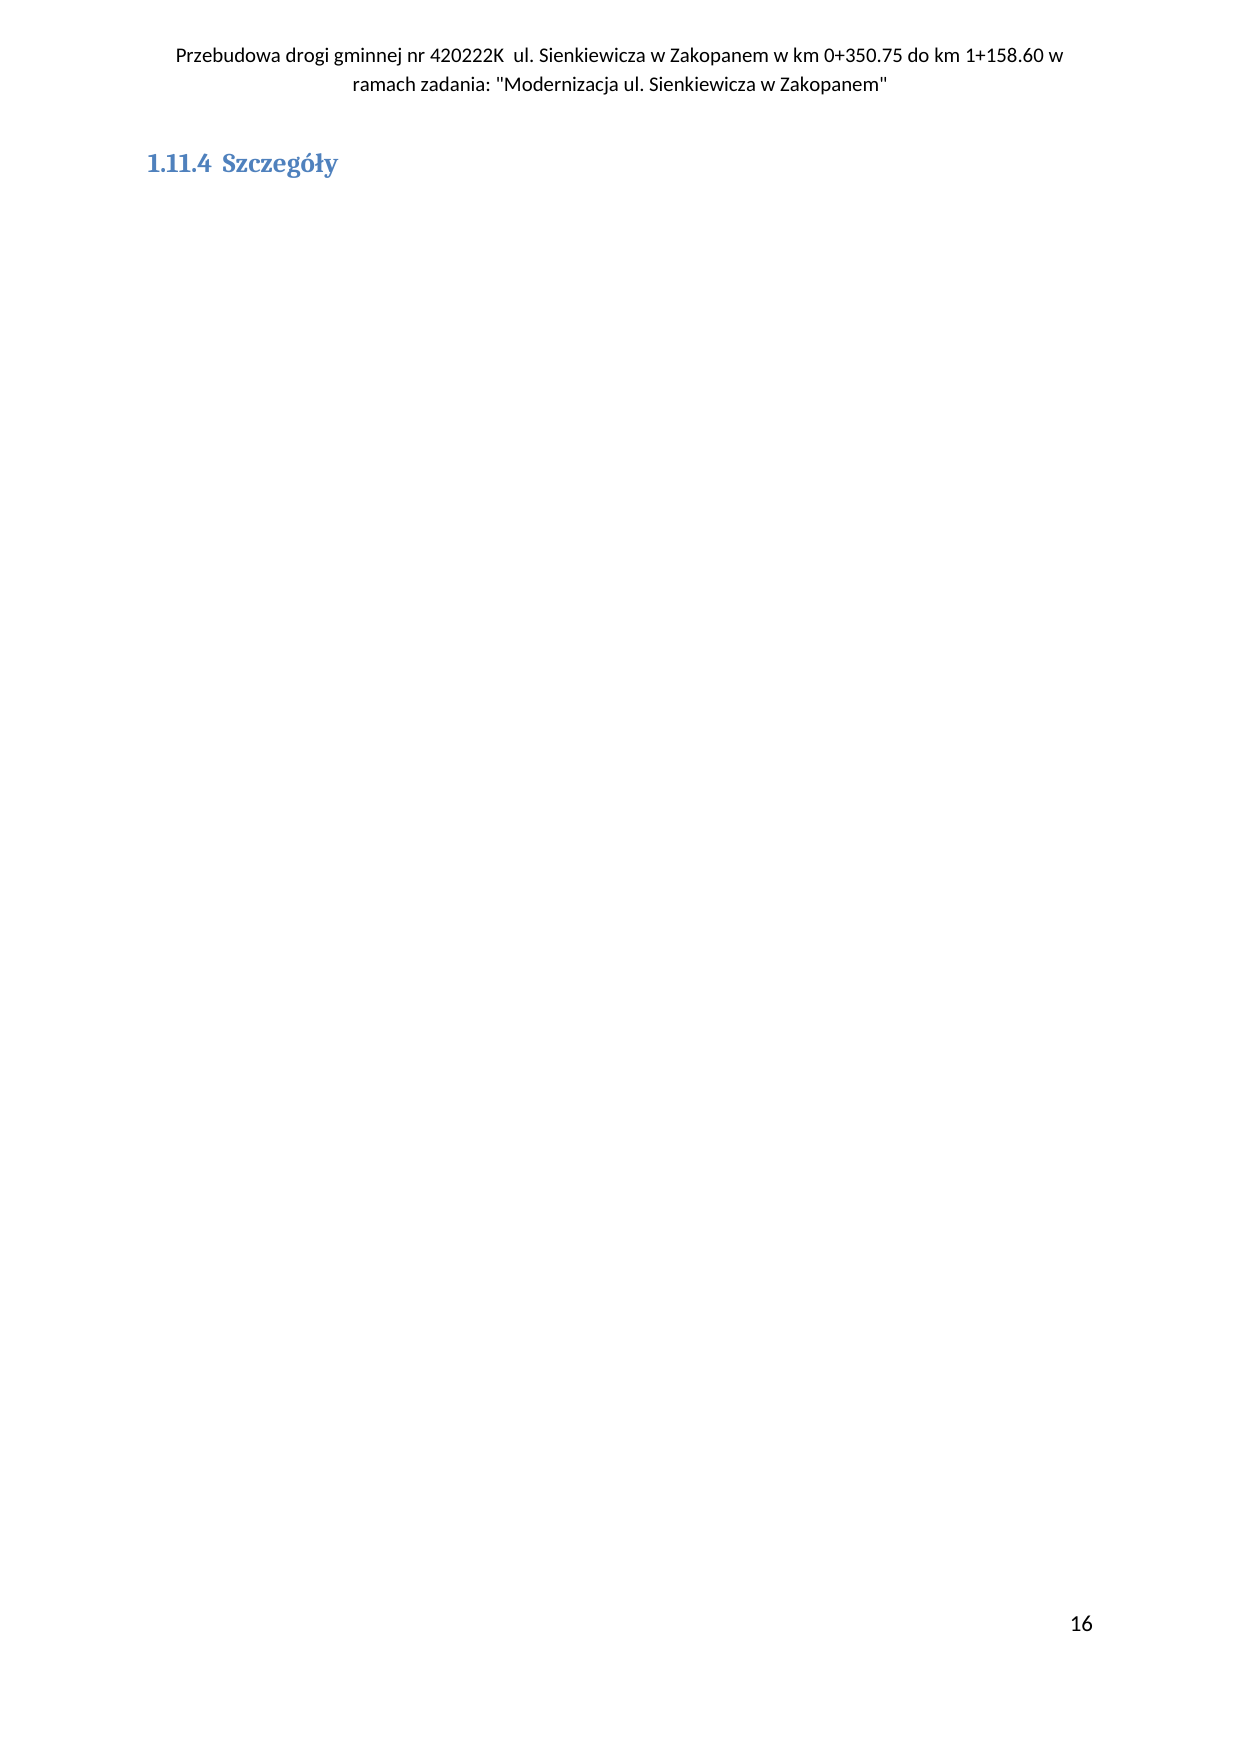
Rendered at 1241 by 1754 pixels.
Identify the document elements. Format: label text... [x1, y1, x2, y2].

list Szczegóły [148, 148, 1093, 179]
